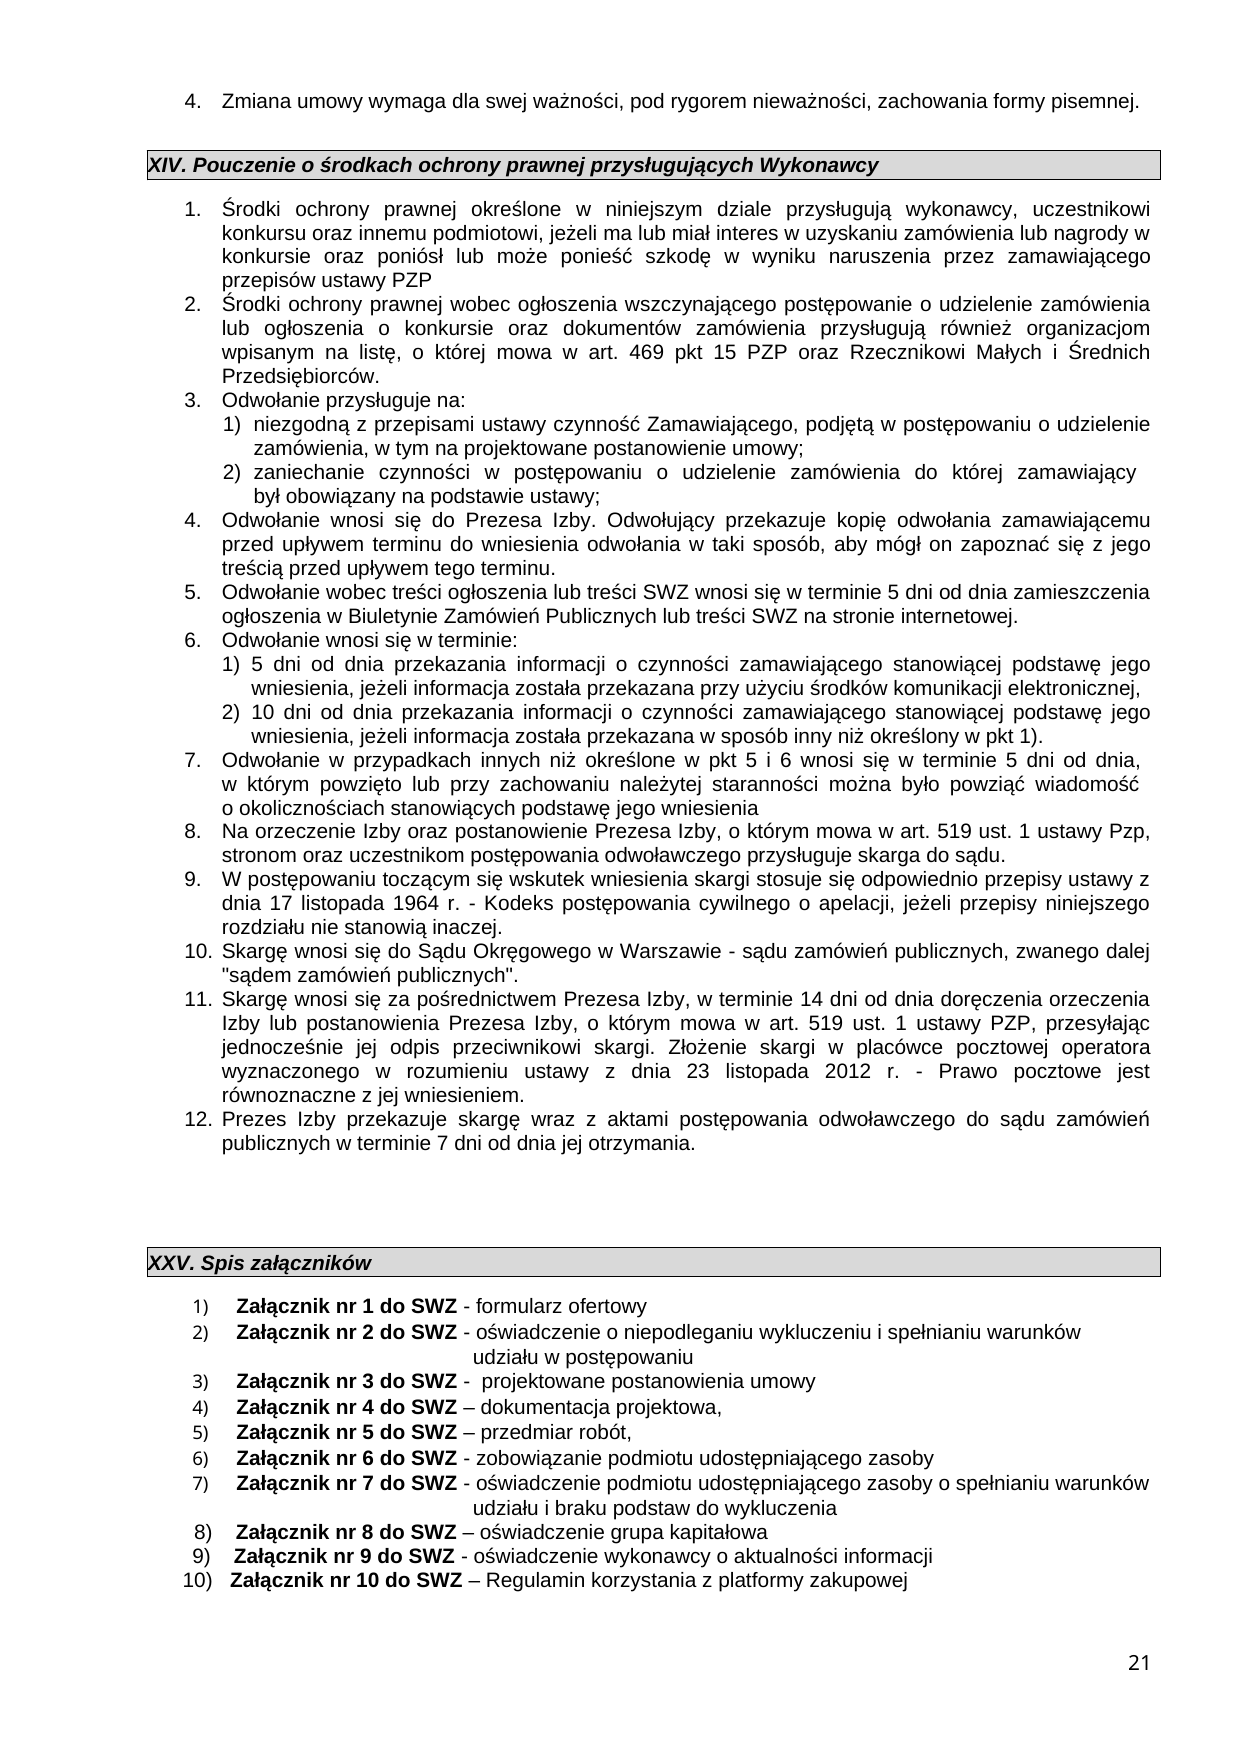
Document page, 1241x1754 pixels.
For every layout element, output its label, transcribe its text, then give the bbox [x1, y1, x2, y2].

list Załącznik nr 7 do SWZ - oświadczenie podmiotu udostępniającego zasoby o spełnianiu warunków udziału i braku podstaw do wykluczenia [192, 1471, 1152, 1520]
list Odwołanie wobec treści ogłoszenia lub treści SWZ wnosi się w terminie 5 dni od dnia zamieszczenia ogłoszenia w Biuletynie Zamówień Publicznych lub treści SWZ na stronie internetowej. [184, 580, 1152, 628]
list Załącznik nr 4 do SWZ – dokumentacja projektowa, [192, 1394, 1152, 1419]
text 2) zaniechanie czynności w postępowaniu o udzielenie zamówienia do której zamawiający był obowiązany na podstawie ustawy; [223, 460, 1152, 508]
list Odwołanie wnosi się w terminie: [184, 628, 1152, 652]
text 8) Załącznik nr 8 do SWZ – oświadczenie grupa kapitałowa [148, 1520, 1152, 1544]
list Odwołanie w przypadkach innych niż określone w pkt 5 i 6 wnosi się w terminie 5 dni od dnia, w którym powzięto lub przy zachowaniu należytej staranności można było powziąć wiadomość o okolicznościach stanowiących podstawę jego wniesienia [184, 747, 1152, 819]
text 2) 10 dni od dnia przekazania informacji o czynności zamawiającego stanowiącej podstawę jego wniesienia, jeżeli informacja została przekazana w sposób inny niż określony w pkt 1). [222, 699, 1152, 747]
list Środki ochrony prawnej wobec ogłoszenia wszczynającego postępowanie o udzielenie zamówienia lub ogłoszenia o konkursie oraz dokumentów zamówienia przysługują również organizacjom wpisanym na listę, o której mowa w art. 469 pkt 15 PZP oraz Rzecznikowi Małych i Średnich Przedsiębiorców. [184, 292, 1152, 388]
list Zmiana umowy wymaga dla swej ważności, pod rygorem nieważności, zachowania formy pisemnej. [184, 89, 1152, 113]
subtitle XXV. Spis załączników [148, 1248, 1160, 1276]
list Załącznik nr 2 do SWZ - oświadczenie o niepodleganiu wykluczeniu i spełnianiu warunków udziału w postępowaniu [192, 1319, 1152, 1368]
text 1) niezgodną z przepisami ustawy czynność Zamawiającego, podjętą w postępowaniu o udzielenie zamówienia, w tym na projektowane postanowienie umowy; [223, 412, 1152, 460]
text 9) Załącznik nr 9 do SWZ - oświadczenie wykonawcy o aktualności informacji [192, 1544, 1152, 1568]
list W postępowaniu toczącym się wskutek wniesienia skargi stosuje się odpowiednio przepisy ustawy z dnia 17 listopada 1964 r. - Kodeks postępowania cywilnego o apelacji, jeżeli przepisy niniejszego rozdziału nie stanowią inaczej. [184, 867, 1152, 939]
list Odwołanie wnosi się do Prezesa Izby. Odwołujący przekazuje kopię odwołania zamawiającemu przed upływem terminu do wniesienia odwołania w taki sposób, aby mógł on zapoznać się z jego treścią przed upływem tego terminu. [184, 508, 1152, 580]
list Skargę wnosi się za pośrednictwem Prezesa Izby, w terminie 14 dni od dnia doręczenia orzeczenia Izby lub postanowienia Prezesa Izby, o którym mowa w art. 519 ust. 1 ustawy PZP, przesyłając jednocześnie jej odpis przeciwnikowi skargi. Złożenie skargi w placówce pocztowej operatora wyznaczonego w rozumieniu ustawy z dnia 23 listopada 2012 r. - Prawo pocztowe jest równoznaczne z jej wniesieniem. [184, 987, 1152, 1107]
list Prezes Izby przekazuje skargę wraz z aktami postępowania odwoławczego do sądu zamówień publicznych w terminie 7 dni od dnia jej otrzymania. [184, 1107, 1152, 1155]
list Załącznik nr 6 do SWZ - zobowiązanie podmiotu udostępniającego zasoby [192, 1445, 1152, 1471]
list Środki ochrony prawnej określone w niniejszym dziale przysługują wykonawcy, uczestnikowi konkursu oraz innemu podmiotowi, jeżeli ma lub miał interes w uzyskaniu zamówienia lub nagrody w konkursie oraz poniósł lub może ponieść szkodę w wyniku naruszenia przez zamawiającego przepisów ustawy PZP [184, 196, 1152, 292]
list Załącznik nr 3 do SWZ - projektowane postanowienia umowy [192, 1368, 1152, 1394]
list Załącznik nr 5 do SWZ – przedmiar robót, [192, 1419, 1152, 1445]
list Załącznik nr 1 do SWZ - formularz ofertowy [192, 1293, 1152, 1319]
list Na orzeczenie Izby oraz postanowienie Prezesa Izby, o którym mowa w art. 519 ust. 1 ustawy Pzp, stronom oraz uczestnikom postępowania odwoławczego przysługuje skarga do sądu. [184, 819, 1152, 867]
text 10) Załącznik nr 10 do SWZ – Regulamin korzystania z platformy zakupowej [148, 1568, 1152, 1592]
text 1) 5 dni od dnia przekazania informacji o czynności zamawiającego stanowiącej podstawę jego wniesienia, jeżeli informacja została przekazana przy użyciu środków komunikacji elektronicznej, [222, 652, 1152, 699]
list Skargę wnosi się do Sądu Okręgowego w Warszawie - sądu zamówień publicznych, zwanego dalej "sądem zamówień publicznych". [184, 939, 1152, 987]
list Odwołanie przysługuje na: [184, 388, 1152, 412]
subtitle XIV. Pouczenie o środkach ochrony prawnej przysługujących Wykonawcy [148, 151, 1160, 179]
